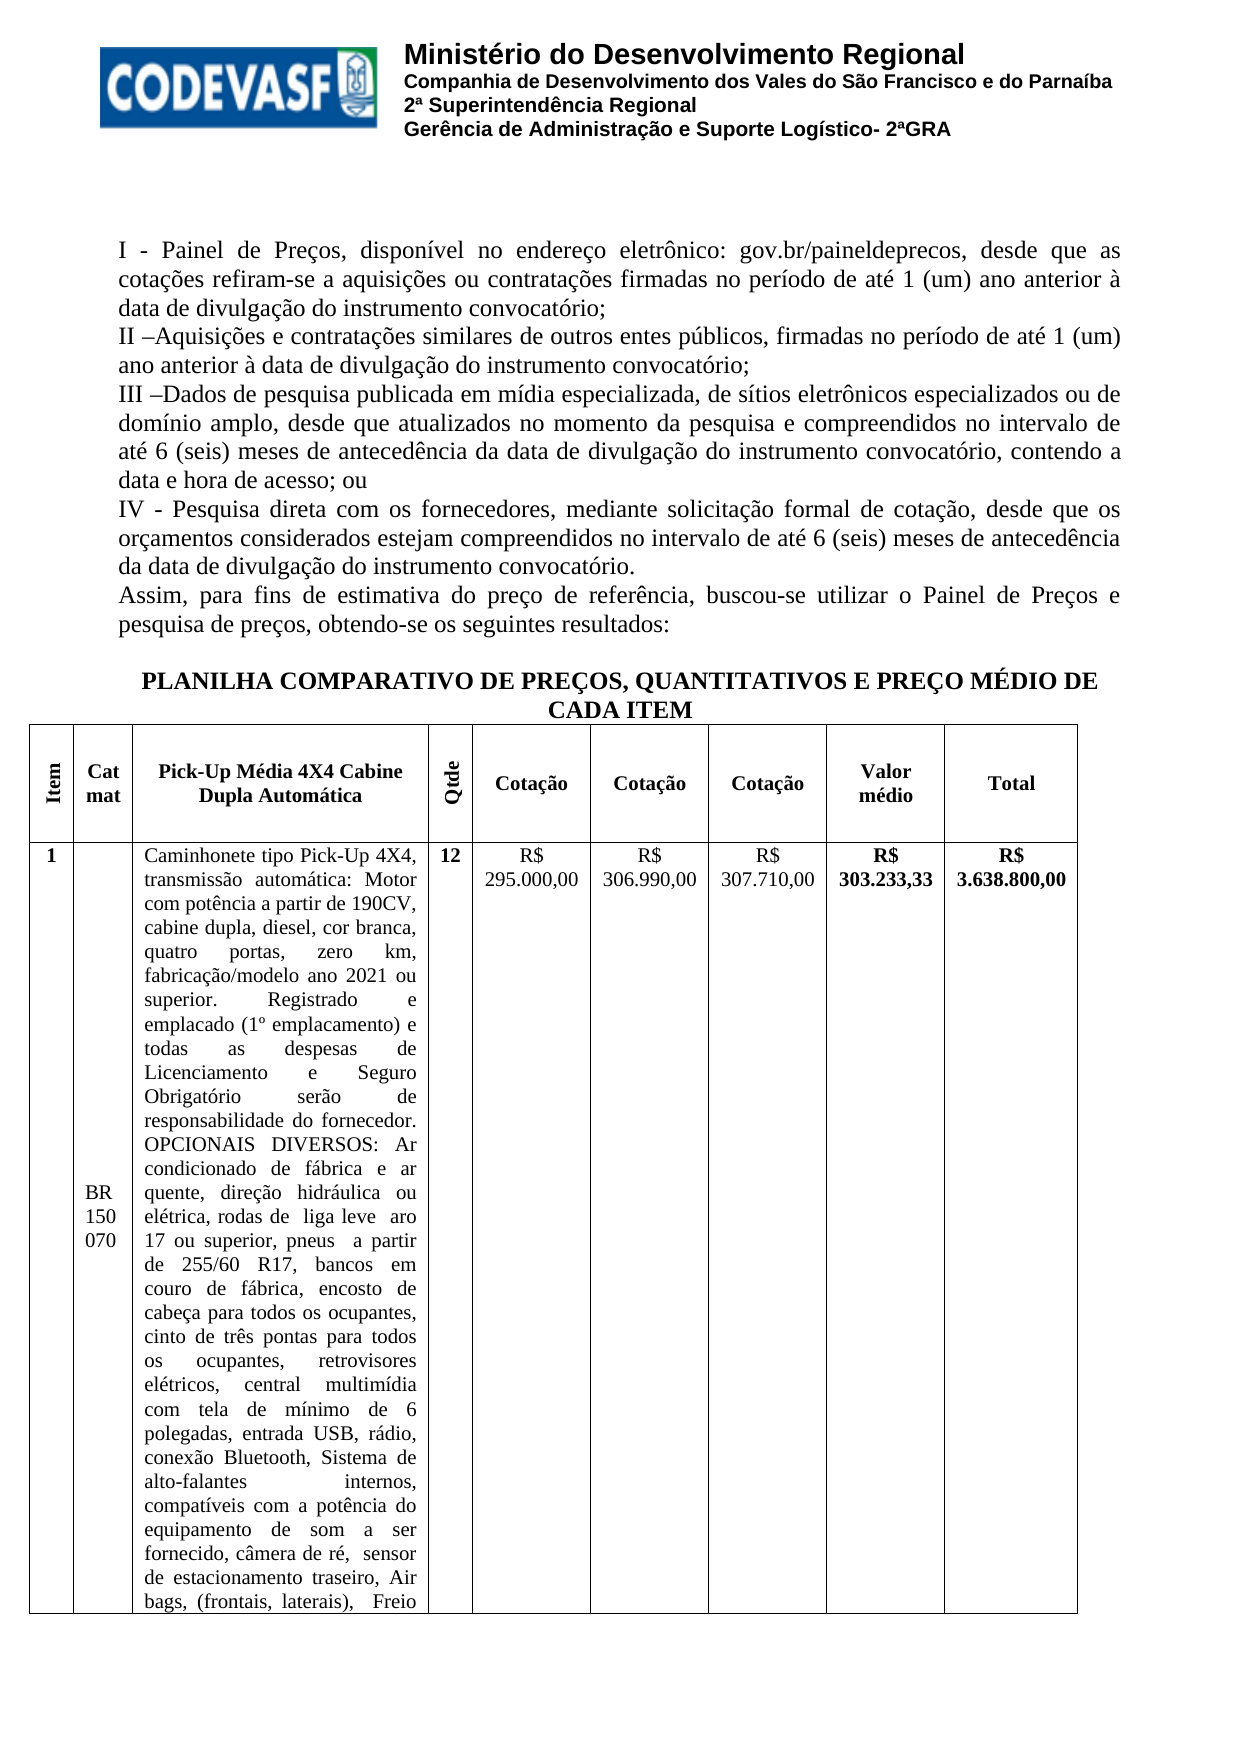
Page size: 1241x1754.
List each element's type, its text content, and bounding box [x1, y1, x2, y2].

table_cell R$ 306.990,00 [591, 843, 708, 1613]
picture [100, 47, 378, 131]
table_header Cotação [591, 725, 708, 842]
table_header Cotação [709, 725, 826, 842]
text PLANILHA COMPARATIVO DE PREÇOS, QUANTITATIVOS E PREÇO MÉDIO DE CADA ITEM [118, 666, 1122, 724]
table_cell BR150070 [74, 843, 132, 1613]
table_header Pick-Up Média 4X4 Cabine Dupla Automática [133, 725, 428, 842]
table_cell R$ 303.233,33 [827, 843, 944, 1613]
text I - Painel de Preços, disponível no endereço eletrônico: gov.br/paineldeprecos, desde que as cotações refiram-se a aquisições ou contratações firmadas no período de até 1 (um) ano anterior à data de divulgação do instrumento convocatório; [118, 235, 1122, 321]
table_header Qtde [429, 725, 472, 842]
table_cell R$ 307.710,00 [709, 843, 826, 1613]
table_cell 12 [429, 843, 472, 1613]
text III –Dados de pesquisa publicada em mídia especializada, de sítios eletrônicos especializados ou de domínio amplo, desde que atualizados no momento da pesquisa e compreendidos no intervalo de até 6 (seis) meses de antecedência da data de divulgação do instrumento convocatório, contendo a data e hora de acesso; ou [118, 379, 1122, 494]
table_header Catmat [74, 725, 132, 842]
table_header Item [30, 725, 73, 842]
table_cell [133, 843, 428, 1613]
table_cell 1 [30, 843, 73, 1613]
text IV - Pesquisa direta com os fornecedores, mediante solicitação formal de cotação, desde que os orçamentos considerados estejam compreendidos no intervalo de até 6 (seis) meses de antecedência da data de divulgação do instrumento convocatório. [118, 494, 1122, 580]
text II –Aquisições e contratações similares de outros entes públicos, firmadas no período de até 1 (um) ano anterior à data de divulgação do instrumento convocatório; [118, 321, 1122, 379]
table_cell R$ 295.000,00 [473, 843, 590, 1613]
table_header Valor médio [827, 725, 944, 842]
table_header Total [945, 725, 1077, 842]
text Assim, para fins de estimativa do preço de referência, buscou-se utilizar o Painel de Preços e pesquisa de preços, obtendo-se os seguintes resultados: [118, 580, 1122, 638]
table_header Cotação [473, 725, 590, 842]
table_cell R$ 3.638.800,00 [945, 843, 1077, 1613]
